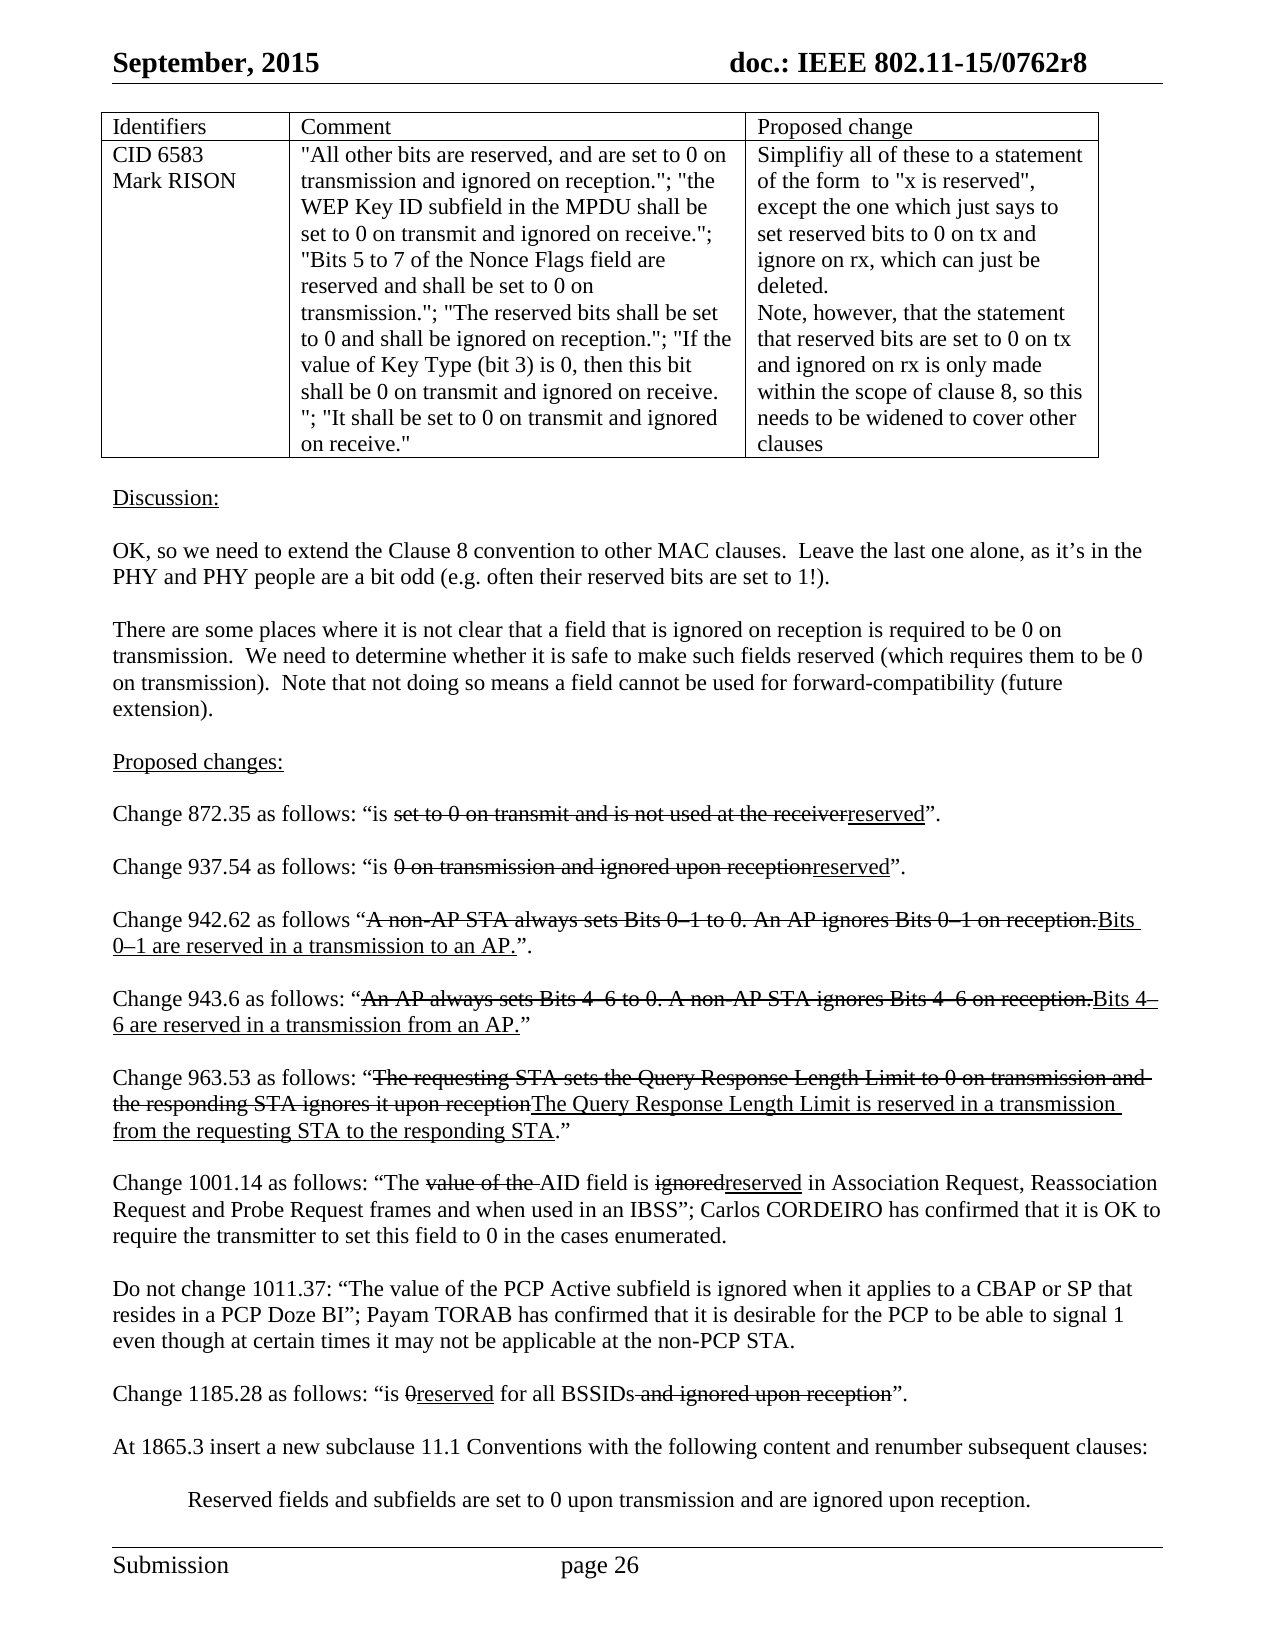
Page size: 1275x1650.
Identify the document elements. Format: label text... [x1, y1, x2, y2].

text OK, so we need to extend the Clause 8 convention to other MAC clauses. Leave the last one alone, as it’s in the PHY and PHY people are a bit odd (e.g. often their reserved bits are set to 1!). [112, 537, 1163, 590]
table_header Comment [290, 113, 745, 139]
text Discussion: [112, 484, 1163, 511]
text Change 942.62 as follows “A non-AP STA always sets Bits 0–1 to 0. An AP ignores Bits 0–1 on reception.Bits 0–1 are reserved in a transmission to an AP.”. [112, 906, 1163, 959]
table_header Proposed change [746, 113, 1098, 139]
text Change 1001.14 as follows: “The value of the AID field is ignoredreserved in Association Request, Reassociation Request and Probe Request frames and when used in an IBSS”; Carlos CORDEIRO has confirmed that it is OK to require the transmitter to set this field to 0 in the cases enumerated. [112, 1169, 1163, 1248]
text Change 963.53 as follows: “The requesting STA sets the Query Response Length Limit to 0 on transmission and the responding STA ignores it upon receptionThe Query Response Length Limit is reserved in a transmission from the requesting STA to the responding STA.” [112, 1064, 1163, 1143]
text At 1865.3 insert a new subclause 11.1 Conventions with the following content and renumber subsequent clauses: [112, 1433, 1163, 1459]
text Reserved fields and subfields are set to 0 upon transmission and are ignored upon reception. [112, 1486, 1163, 1512]
table_header Identifiers [102, 113, 289, 139]
text Change 937.54 as follows: “is 0 on transmission and ignored upon receptionreserved”. [112, 853, 1163, 879]
text There are some places where it is not clear that a field that is ignored on reception is required to be 0 on transmission. We need to determine whether it is safe to make such fields reserved (which requires them to be 0 on transmission). Note that not doing so means a field cannot be used for forward-compatibility (future extension). [112, 616, 1163, 721]
text Change 1185.28 as follows: “is 0reserved for all BSSIDs and ignored upon reception”. [112, 1380, 1163, 1407]
table_cell "All other bits are reserved, and are set to 0 on transmission and ignored on reception."; "the WEP Key ID subfield in the MPDU shall be set to 0 on transmit and ignored on receive."; "Bits 5 to 7 of the Nonce Flags field are reserved and shall be set to 0 on transmission."; "The reserved bits shall be set to 0 and shall be ignored on reception."; "If the value of Key Type (bit 3) is 0, then this bit shall be 0 on transmit and ignored on receive. "; "It shall be set to 0 on transmit and ignored on receive." [290, 141, 745, 457]
text Do not change 1011.37: “The value of the PCP Active subfield is ignored when it applies to a CBAP or SP that resides in a PCP Doze BI”; Payam TORAB has confirmed that it is desirable for the PCP to be able to signal 1 even though at certain times it may not be applicable at the non-PCP STA. [112, 1275, 1163, 1354]
text Proposed changes: [112, 748, 1163, 774]
text Change 872.35 as follows: “is set to 0 on transmit and is not used at the receiverreserved”. [112, 801, 1163, 827]
text Change 943.6 as follows: “An AP always sets Bits 4–6 to 0. A non-AP STA ignores Bits 4–6 on reception.Bits 4–6 are reserved in a transmission from an AP.” [112, 985, 1163, 1038]
table_cell CID 6583 Mark RISON [102, 141, 289, 457]
table_cell Simplifiy all of these to a statement of the form to "x is reserved", except the one which just says to set reserved bits to 0 on tx and ignore on rx, which can just be deleted. Note, however, that the statement that reserved bits are set to 0 on tx and ignored on rx is only made within the scope of clause 8, so this needs to be widened to cover other clauses [746, 141, 1098, 457]
